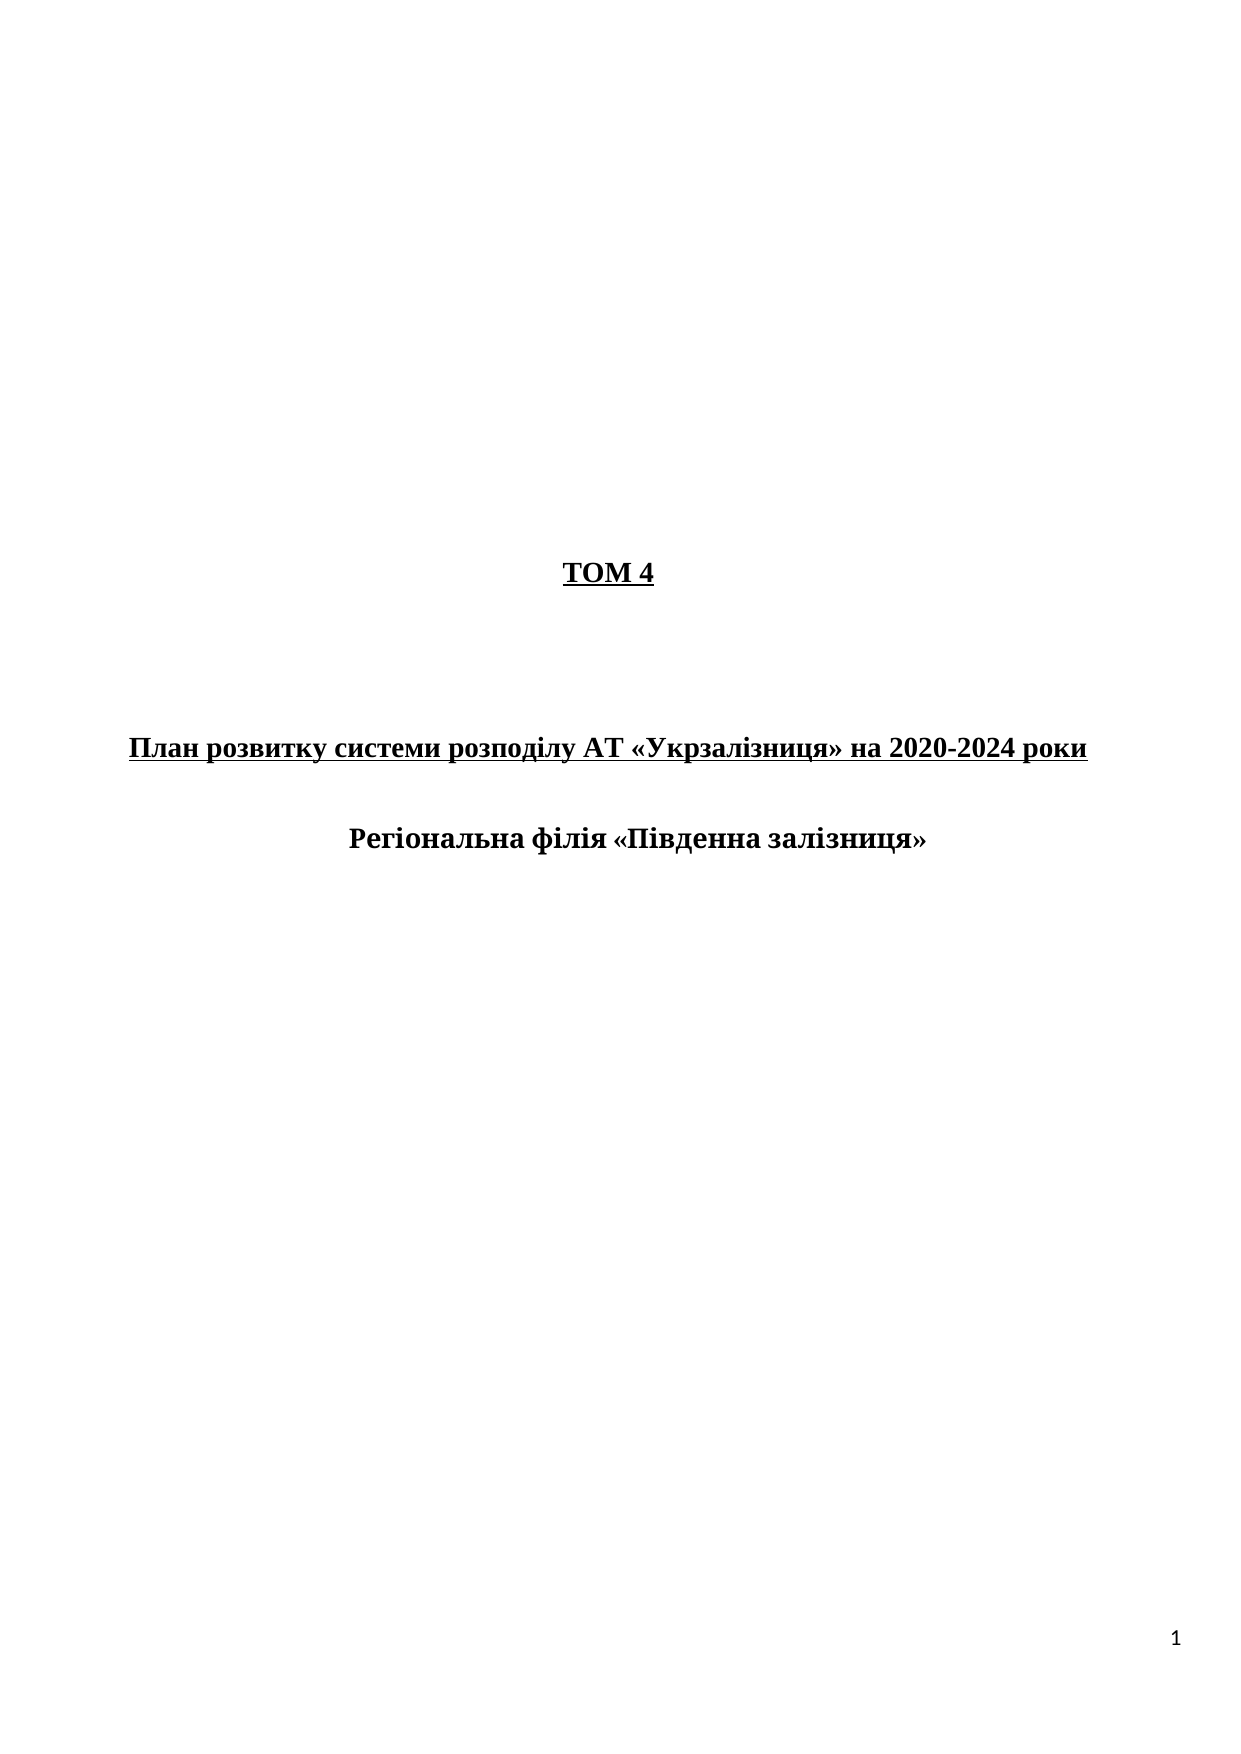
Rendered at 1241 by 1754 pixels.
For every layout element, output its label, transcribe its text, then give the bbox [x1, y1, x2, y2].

text План розвитку системи розподілу АТ «Укрзалізниця» на 2020-2024 роки [94, 731, 1122, 764]
text ТОМ 4 [94, 555, 1122, 588]
text Регіональна філія «Південна залізниця» [94, 824, 1181, 856]
